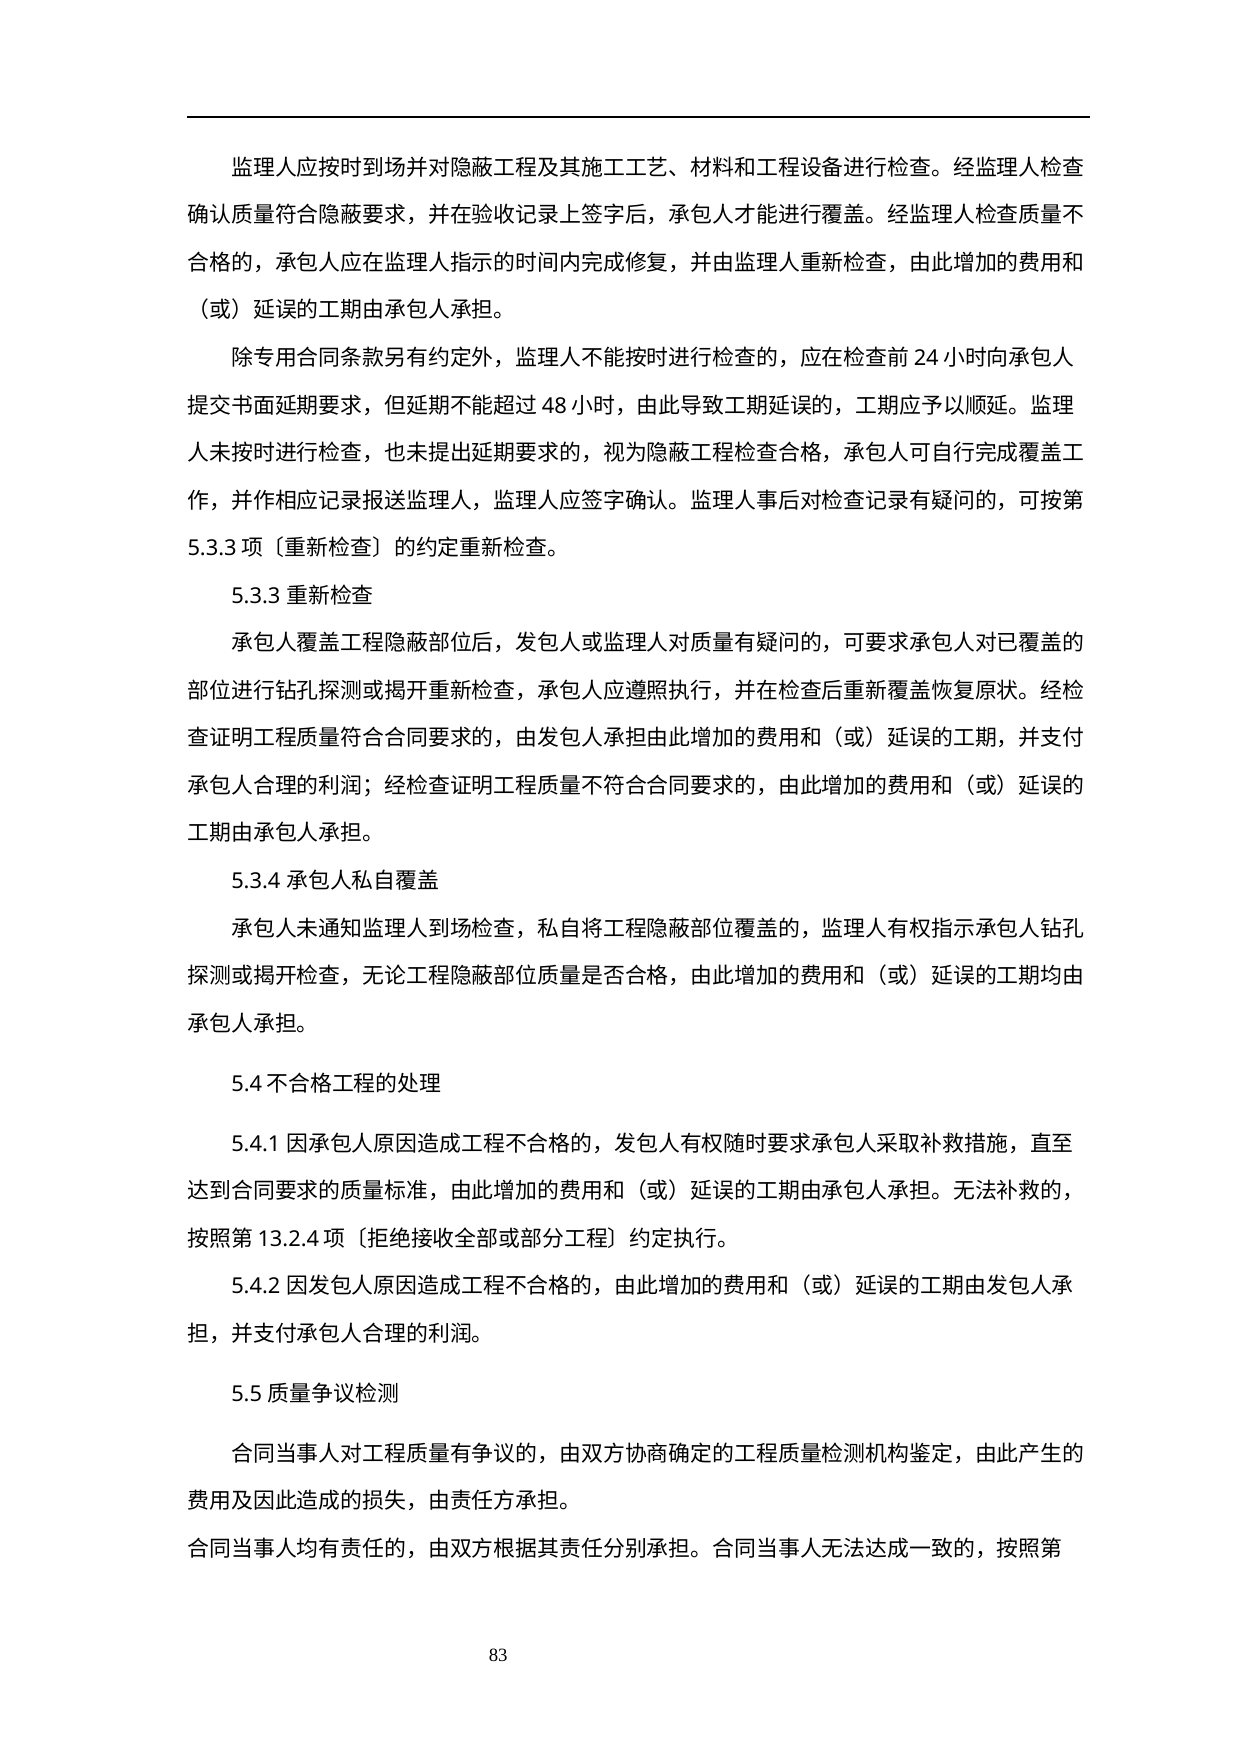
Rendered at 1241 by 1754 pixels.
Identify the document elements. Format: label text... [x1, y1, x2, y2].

text 除专用合同条款另有约定外，监理人不能按时进行检查的，应在检查前24小时向承包人提交书面延期要求，但延期不能超过48小时，由此导致工期延误的，工期应予以顺延。监理人未按时进行检查，也未提出延期要求的，视为隐蔽工程检查合格，承包人可自行完成覆盖工作，并作相应记录报送监理人，监理人应签字确认。监理人事后对检查记录有疑问的，可按第5.3.3项〔重新检查〕的约定重新检查。 [187, 340, 1090, 562]
text 5.3.4 承包人私自覆盖 [187, 863, 1090, 895]
text 5.4.1 因承包人原因造成工程不合格的，发包人有权随时要求承包人采取补救措施，直至达到合同要求的质量标准，由此增加的费用和（或）延误的工期由承包人承担。无法补救的，按照第13.2.4项〔拒绝接收全部或部分工程〕约定执行。 [187, 1126, 1090, 1252]
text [187, 1531, 1090, 1563]
text 监理人应按时到场并对隐蔽工程及其施工工艺、材料和工程设备进行检查。经监理人检查确认质量符合隐蔽要求，并在验收记录上签字后，承包人才能进行覆盖。经监理人检查质量不合格的，承包人应在监理人指示的时间内完成修复，并由监理人重新检查，由此增加的费用和（或）延误的工期由承包人承担。 [187, 150, 1090, 324]
text 合同当事人对工程质量有争议的，由双方协商确定的工程质量检测机构鉴定，由此产生的费用及因此造成的损失，由责任方承担。 [187, 1436, 1090, 1515]
text 5.3.3 重新检查 [187, 578, 1090, 609]
text 承包人覆盖工程隐蔽部位后，发包人或监理人对质量有疑问的，可要求承包人对已覆盖的部位进行钻孔探测或揭开重新检查，承包人应遵照执行，并在检查后重新覆盖恢复原状。经检查证明工程质量符合合同要求的，由发包人承担由此增加的费用和（或）延误的工期，并支付承包人合理的利润；经检查证明工程质量不符合合同要求的，由此增加的费用和（或）延误的工期由承包人承担。 [187, 625, 1090, 847]
subtitle 5.5 质量争议检测 [187, 1376, 1090, 1408]
text 5.4.2 因发包人原因造成工程不合格的，由此增加的费用和（或）延误的工期由发包人承担，并支付承包人合理的利润。 [187, 1268, 1090, 1348]
subtitle 5.4不合格工程的处理 [187, 1066, 1090, 1097]
text 承包人未通知监理人到场检查，私自将工程隐蔽部位覆盖的，监理人有权指示承包人钻孔探测或揭开检查，无论工程隐蔽部位质量是否合格，由此增加的费用和（或）延误的工期均由承包人承担。 [187, 911, 1090, 1037]
